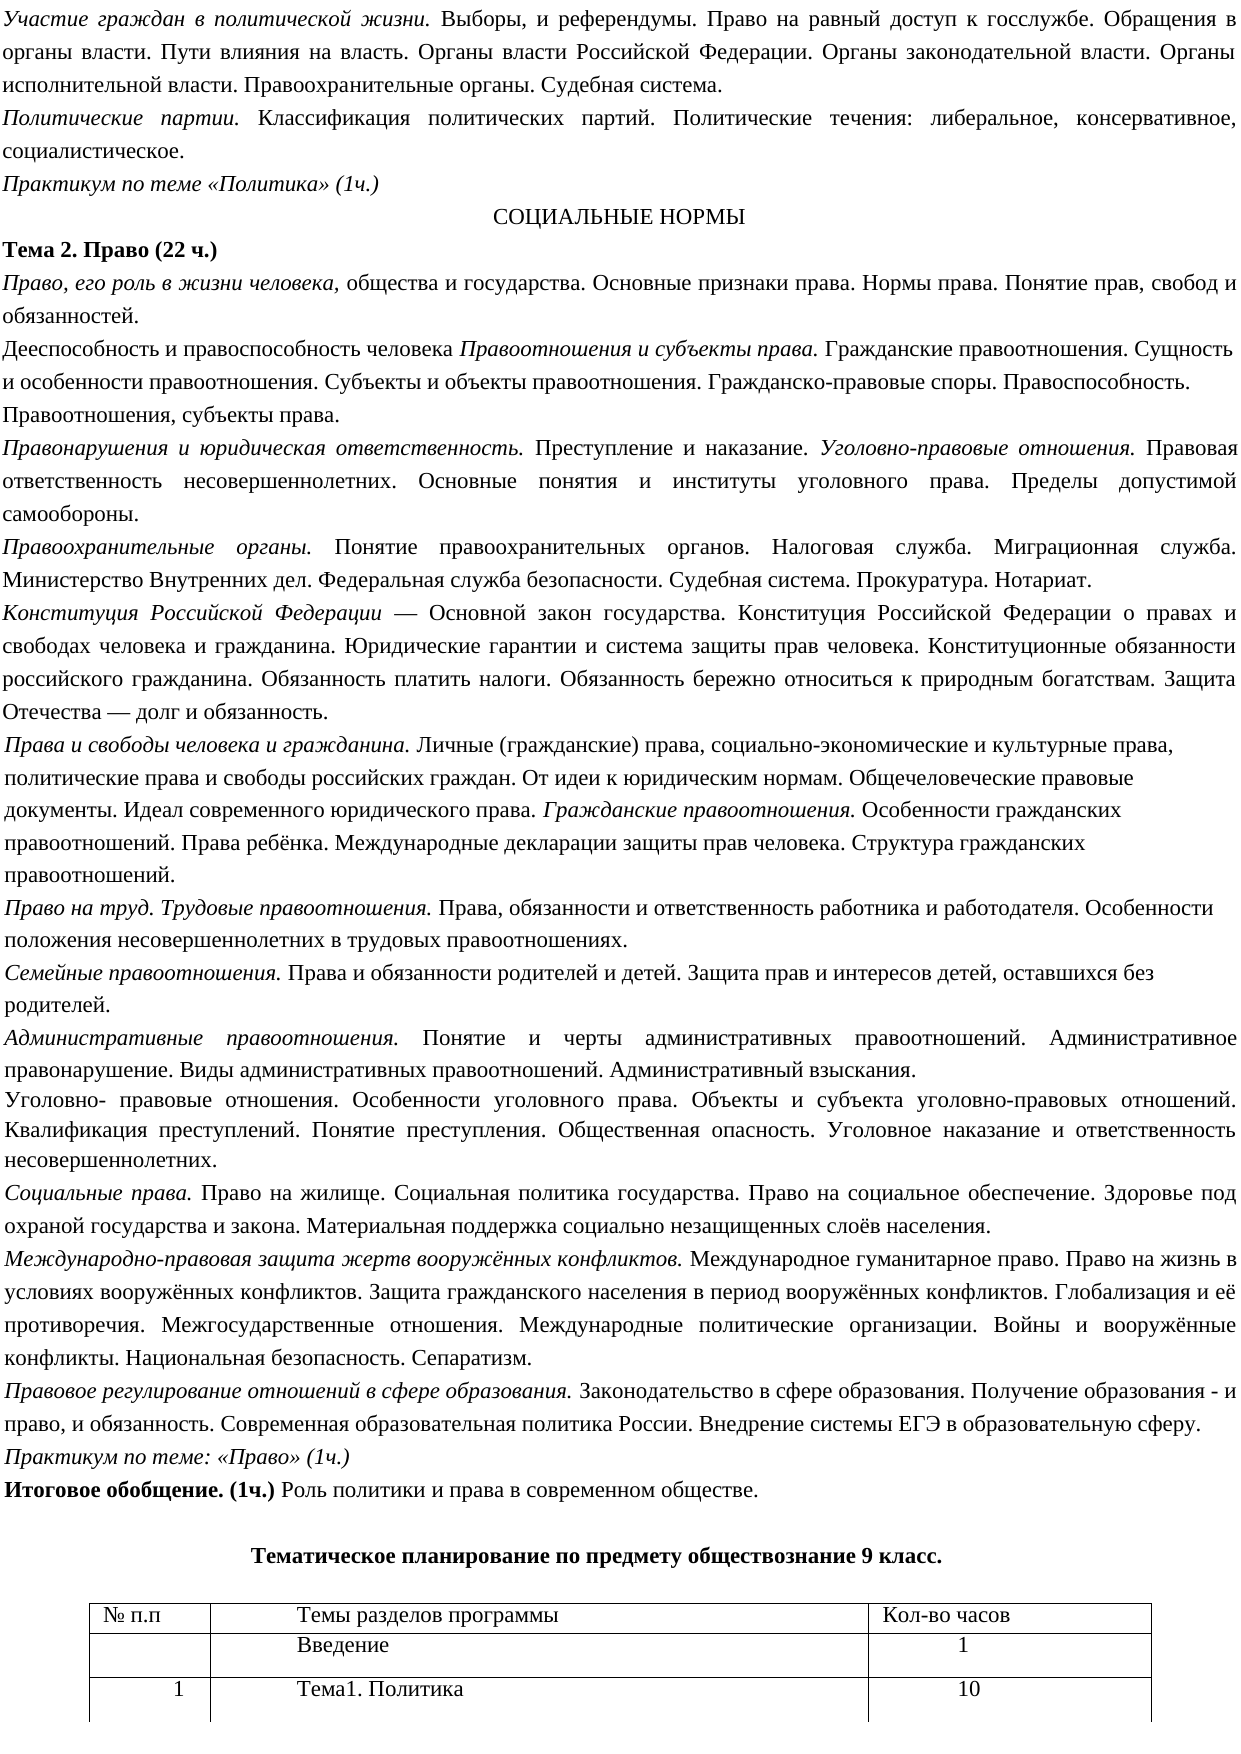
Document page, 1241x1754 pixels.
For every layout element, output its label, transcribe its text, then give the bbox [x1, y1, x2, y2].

table_cell 1 [90, 1678, 210, 1722]
text Социальные права. Право на жилище. Социальная политика государства. Право на социальное обеспечение. Здоровье под охраной государства и закона. Материальная поддержка социально незащищенных слоёв населения. [4, 1174, 1238, 1240]
text Права и свободы человека и гражданина. Личные (гражданские) права, социально-экономические и культурные права, политические права и свободы российских граждан. От идеи к юридическим нормам. Общечеловеческие правовые документы. Идеал современного юридического права. Гражданские правоотношения. Особенности гражданских правоотношений. Права ребёнка. Международные декларации защиты прав человека. Структура гражданских правоотношений. [4, 726, 1238, 889]
table_header Темы разделов программы [211, 1604, 868, 1633]
text Тема 2. Право (22 ч.) [2, 231, 1240, 264]
text Политические партии. Классификация политических партий. Политические течения: либеральное, консервативное, социалистическое. [2, 99, 1238, 165]
text Конституция Российской Федерации — Основной закон государства. Конституция Российской Федерации о правах и свободах человека и гражданина. Юридические гарантии и система защиты прав человека. Конституционные обязанности российского гражданина. Обязанность платить налоги. Обязанность бережно относиться к природным богатствам. Защита Отечества — долг и обязанность. [2, 594, 1238, 726]
text Правоохранительные органы. Понятие правоохранительных органов. Налоговая служба. Миграционная служба. Министерство Внутренних дел. Федеральная служба безопасности. Судебная система. Прокуратура. Нотариат. [2, 528, 1238, 594]
text Право, его роль в жизни человека, общества и государства. Основные признаки права. Нормы права. Понятие прав, свобод и обязанностей. [2, 264, 1238, 330]
text Дееспособность и правоспособность человека Правоотношения и субъекты права. Гражданские правоотношения. Сущность и особенности правоотношения. Субъекты и объекты правоотношения. Гражданско-правовые споры. Правоспособность. Правоотношения, субъекты права. [2, 330, 1238, 429]
text Тематическое планирование по предмету обществознание 9 класс. [4, 1537, 1240, 1570]
table_cell Введение [211, 1634, 868, 1677]
text Практикум по теме: «Право» (1ч.) [4, 1438, 1240, 1471]
text Административные правоотношения. Понятие и черты административных правоотношений. Административное правонарушение. Виды административных правоотношений. Административный взыскания. [4, 1019, 1238, 1084]
text Итоговое обобщение. (1ч.) Роль политики и права в современном обществе. [4, 1471, 1240, 1504]
text Международно-правовая защита жертв вооружённых конфликтов. Международное гуманитарное право. Право на жизнь в условиях вооружённых конфликтов. Защита гражданского населения в период вооружённых конфликтов. Глобализация и её противоречия. Межгосударственные отношения. Международные политические организации. Войны и вооружённые конфликты. Национальная безопасность. Сепаратизм. [4, 1240, 1238, 1372]
text Уголовно- правовые отношения. Особенности уголовного права. Объекты и субъекта уголовно-правовых отношений. Квалификация преступлений. Понятие преступления. Общественная опасность. Уголовное наказание и ответственность несовершеннолетних. [4, 1084, 1238, 1174]
table_cell [90, 1634, 210, 1677]
table_cell 1 [869, 1634, 1151, 1677]
text Правонарушения и юридическая ответственность. Преступление и наказание. Уголовно-правовые отношения. Правовая ответственность несовершеннолетних. Основные понятия и институты уголовного права. Пределы допустимой самообороны. [2, 429, 1238, 528]
table_header Кол-во часов [869, 1604, 1151, 1633]
table_cell Тема1. Политика [211, 1678, 868, 1722]
text Правовое регулирование отношений в сфере образования. Законодательство в сфере образования. Получение образования - и право, и обязанность. Современная образовательная политика России. Внедрение системы ЕГЭ в образовательную сферу. [4, 1372, 1238, 1438]
text Практикум по теме «Политика» (1ч.) [2, 165, 1240, 198]
table_header № п.п [90, 1604, 210, 1633]
text Право на труд. Трудовые правоотношения. Права, обязанности и ответственность работника и работодателя. Особенности положения несовершеннолетних в трудовых правоотношениях. [4, 889, 1238, 954]
text СОЦИАЛЬНЫЕ НОРМЫ [0, 198, 1238, 231]
table_cell 10 [869, 1678, 1151, 1722]
text Семейные правоотношения. Права и обязанности родителей и детей. Защита прав и интересов детей, оставшихся без родителей. [4, 954, 1238, 1019]
text Участие граждан в политической жизни. Выборы, и референдумы. Право на равный доступ к госслужбе. Обращения в органы власти. Пути влияния на власть. Органы власти Российской Федерации. Органы законодательной власти. Органы исполнительной власти. Правоохранительные органы. Судебная система. [2, 0, 1238, 99]
